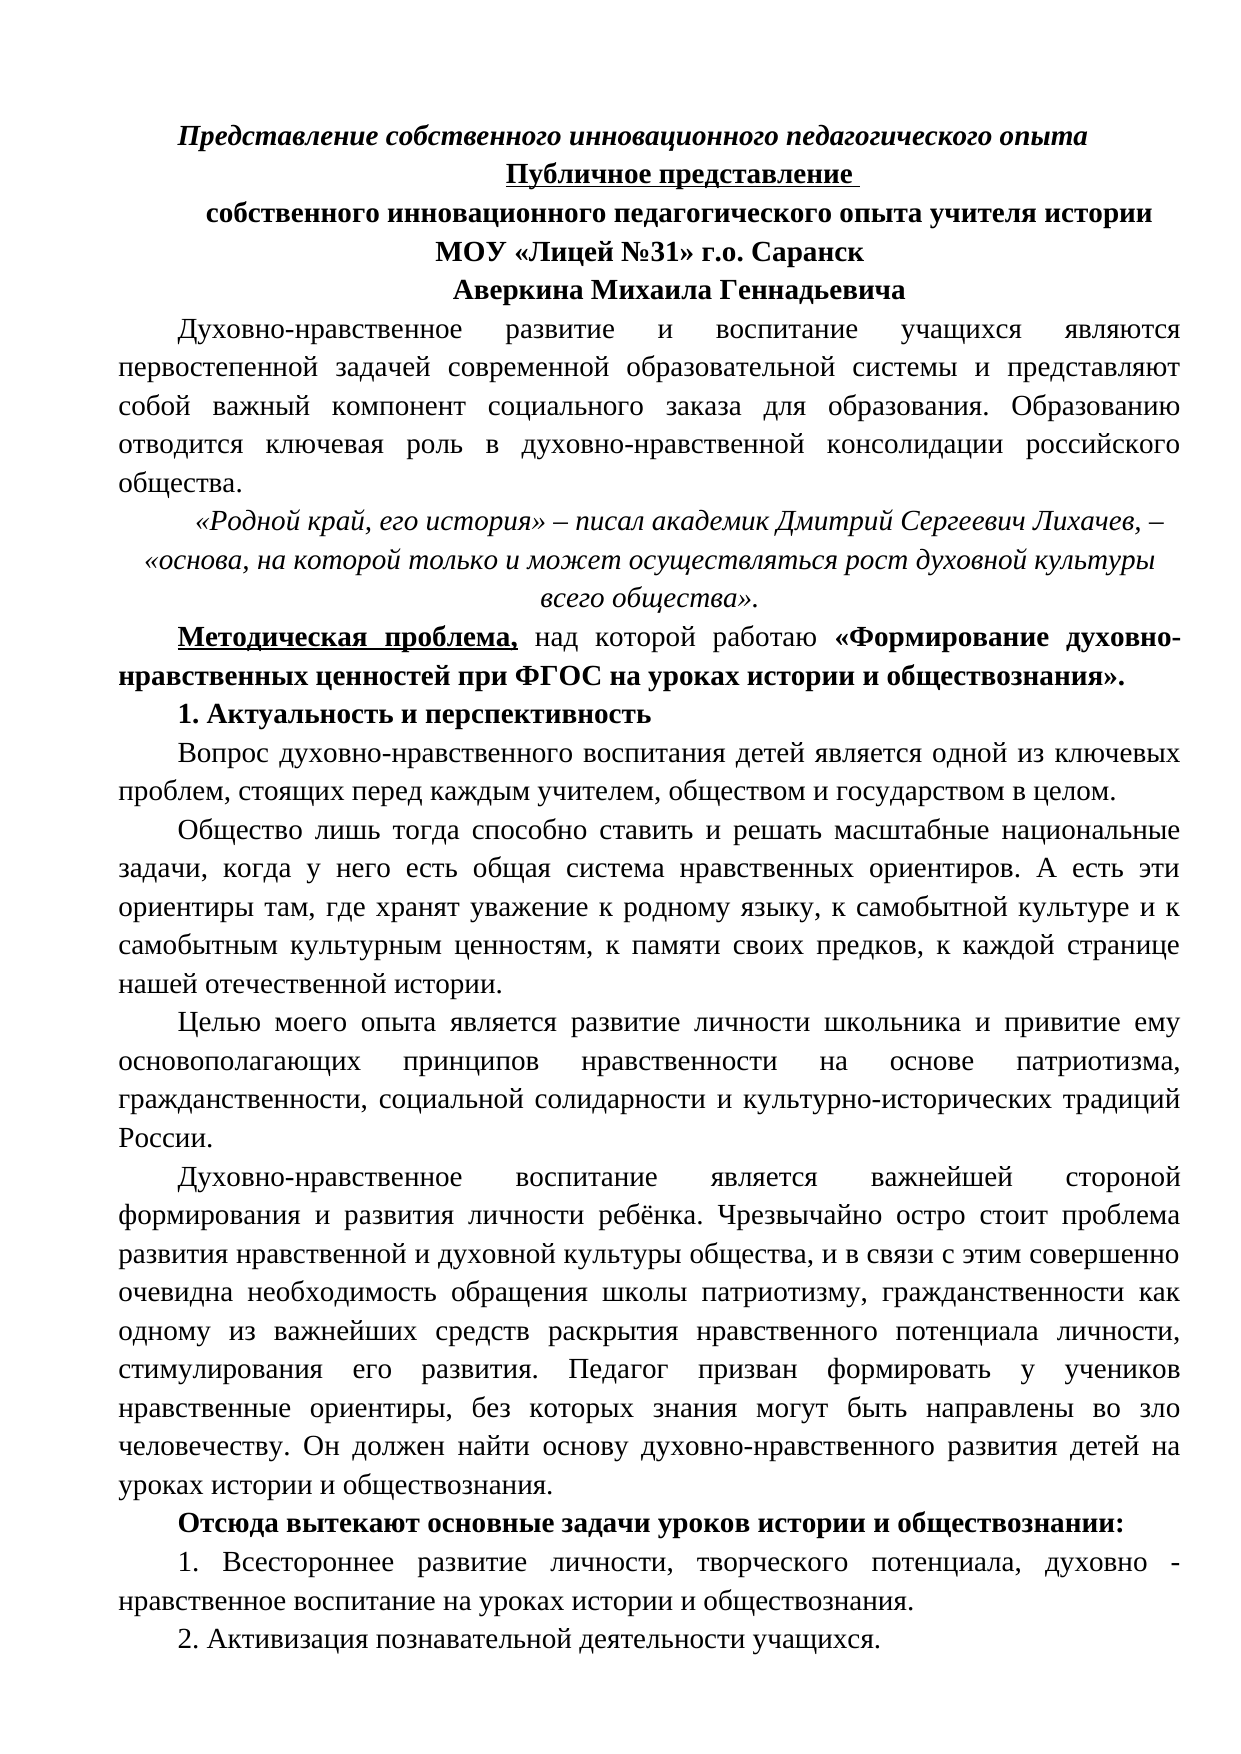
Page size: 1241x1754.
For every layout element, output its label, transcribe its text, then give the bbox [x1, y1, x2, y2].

text Духовно-нравственное развитие и воспитание учащихся являются первостепенной задачей современной образовательной системы и представляют собой важный компонент социального заказа для образования. Образованию отводится ключевая роль в духовно-нравственной консолидации российского общества. [118, 311, 1181, 498]
text Аверкина Михаила Геннадьевича [118, 272, 1181, 306]
text 2. Активизация познавательной деятельности учащихся. [118, 1621, 1181, 1655]
text Представление собственного инновационного педагогического опыта [118, 118, 1181, 152]
text «Родной край, его история» – писал академик Дмитрий Сергеевич Лихачев, – «основа, на которой только и может осуществляться рост духовной культуры всего общества». [118, 503, 1181, 614]
text Духовно-нравственное воспитание является важнейшей стороной формирования и развития личности ребёнка. Чрезвычайно остро стоит проблема развития нравственной и духовной культуры общества, и в связи с этим совершенно очевидна необходимость обращения школы патриотизму, гражданственности как одному из важнейших средств раскрытия нравственного потенциала личности, стимулирования его развития. Педагог призван формировать у учеников нравственные ориентиры, без которых знания могут быть направлены во зло человечеству. Он должен найти основу духовно-нравственного развития детей на уроках истории и обществознания. [118, 1159, 1181, 1501]
text Вопрос духовно-нравственного воспитания детей является одной из ключевых проблем, стоящих перед каждым учителем, обществом и государством в целом. [118, 735, 1181, 807]
text Целью моего опыта является развитие личности школьника и привитие ему основополагающих принципов нравственности на основе патриотизма, гражданственности, социальной солидарности и культурно-исторических традиций России. [118, 1004, 1181, 1154]
text 1. Всестороннее развитие личности, творческого потенциала, духовно - нравственное воспитание на уроках истории и обществознания. [118, 1544, 1181, 1616]
text Методическая проблема, над которой работаю «Формирование духовно-нравственных ценностей при ФГОС на уроках истории и обществознания». [118, 619, 1181, 691]
text собственного инновационного педагогического опыта учителя истории МОУ «Лицей №31» г.о. Саранск [118, 195, 1181, 267]
text Публичное представление [118, 157, 1181, 190]
text Отсюда вытекают основные задачи уроков истории и обществознании: [118, 1506, 1181, 1539]
text 1. Актуальность и перспективность [118, 696, 1181, 730]
text Общество лишь тогда способно ставить и решать масштабные национальные задачи, когда у него есть общая система нравственных ориентиров. А есть эти ориентиры там, где хранят уважение к родному языку, к самобытной культуре и к самобытным культурным ценностям, к памяти своих предков, к каждой странице нашей отечественной истории. [118, 812, 1181, 999]
